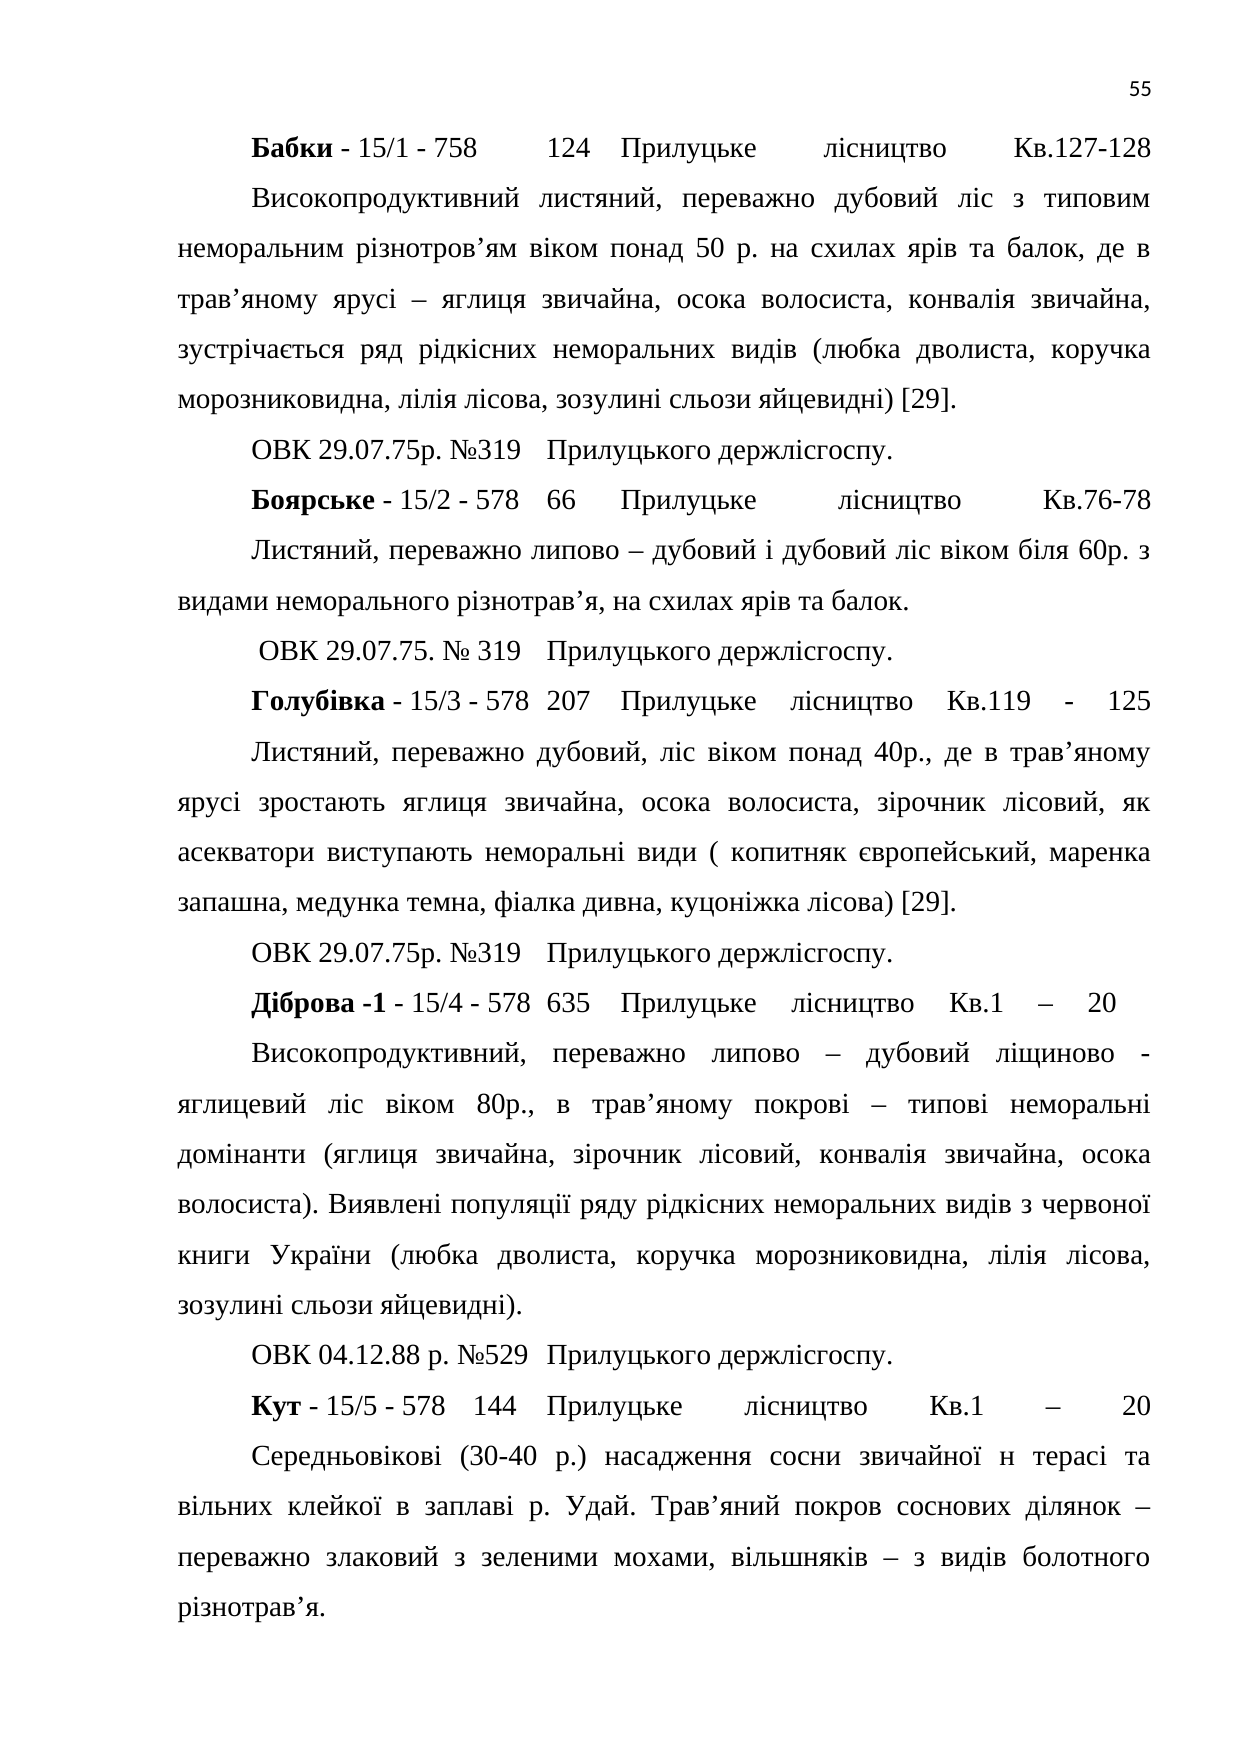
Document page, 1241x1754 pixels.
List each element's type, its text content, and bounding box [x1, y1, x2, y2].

text ОВК 29.07.75. № 319 Прилуцького держлісгоспу. [177, 633, 1152, 667]
text Боярське - 15/2 - 578 66 Прилуцьке лісництво Кв.76-78 Листяний, переважно липово – дубовий і дубовий ліс віком біля 60р. з видами неморального різнотрав’я, на схилах ярів та балок. [177, 482, 1152, 616]
text ОВК 04.12.88 р. №529 Прилуцького держлісгоспу. [177, 1337, 1152, 1371]
text Кут - 15/5 - 578 144 Прилуцьке лісництво Кв.1 – 20 Середньовікові (30-40 р.) насадження сосни звичайної н терасі та вільних клейкої в заплаві р. Удай. Трав’яний покров соснових ділянок – переважно злаковий з зеленими мохами, вільшняків – з видів болотного різнотрав’я. [177, 1388, 1152, 1622]
text Бабки - 15/1 - 758 124 Прилуцьке лісництво Кв.127-128 Високопродуктивний листяний, переважно дубовий ліс з типовим неморальним різнотров’ям віком понад 50 р. на схилах ярів та балок, де в трав’яному ярусі – яглиця звичайна, осока волосиста, конвалія звичайна, зустрічається ряд рідкісних неморальних видів (любка дволиста, коручка морозниковидна, лілія лісова, зозулині сльози яйцевидні) [29]. [177, 130, 1152, 415]
text Діброва -1 - 15/4 - 578 635 Прилуцьке лісництво Кв.1 – 20 Високопродуктивний, переважно липово – дубовий ліщиново - яглицевий ліс віком 80р., в трав’яному покрові – типові неморальні домінанти (яглиця звичайна, зірочник лісовий, конвалія звичайна, осока волосиста). Виявлені популяції ряду рідкісних неморальних видів з червоної книги України (любка дволиста, коручка морозниковидна, лілія лісова, зозулині сльози яйцевидні). [177, 985, 1152, 1321]
text Голубівка - 15/3 - 578 207 Прилуцьке лісництво Кв.119 - 125 Листяний, переважно дубовий, ліс віком понад 40р., де в трав’яному ярусі зростають яглиця звичайна, осока волосиста, зірочник лісовий, як асекватори виступають неморальні види ( копитняк європейський, маренка запашна, медунка темна, фіалка дивна, куцоніжка лісова) [29]. [177, 683, 1152, 918]
text ОВК 29.07.75р. №319 Прилуцького держлісгоспу. [177, 432, 1152, 465]
text ОВК 29.07.75р. №319 Прилуцького держлісгоспу. [177, 935, 1152, 968]
